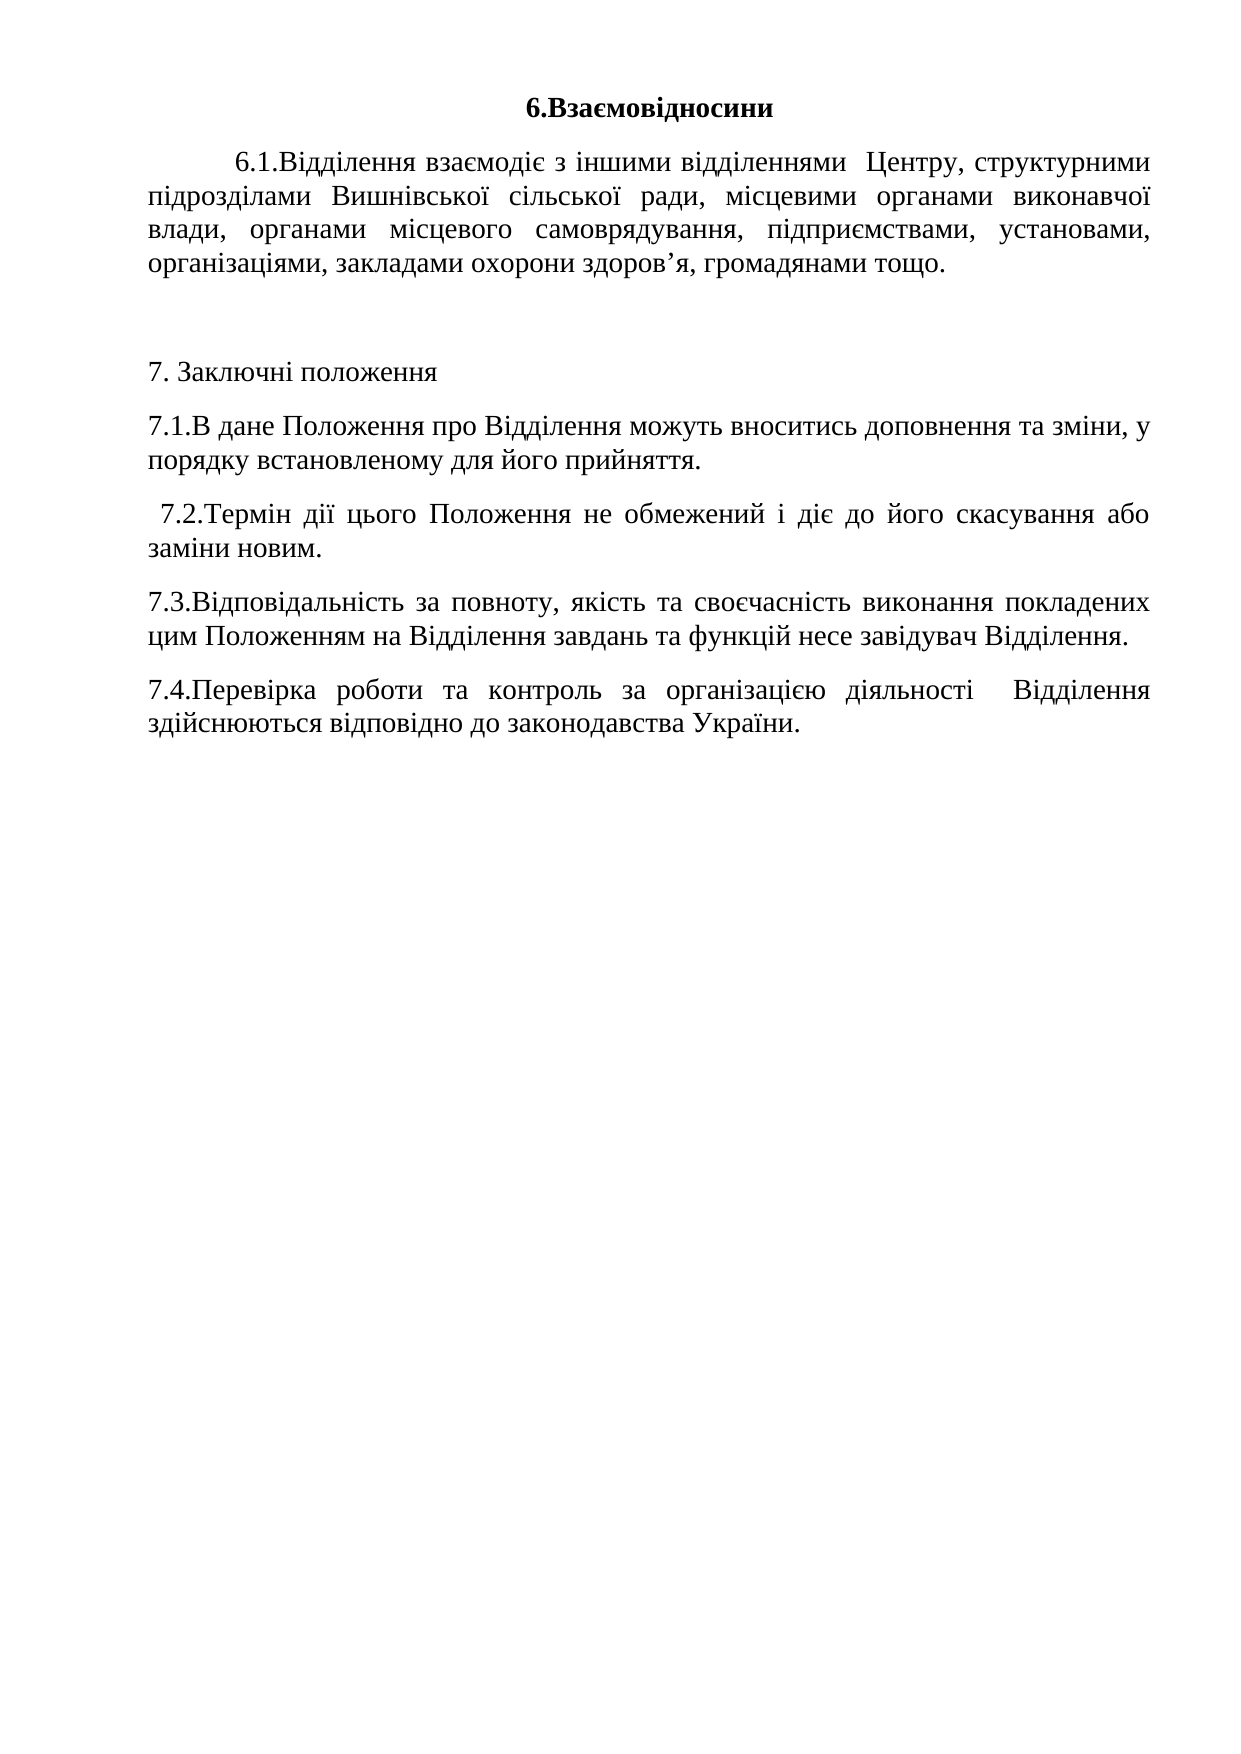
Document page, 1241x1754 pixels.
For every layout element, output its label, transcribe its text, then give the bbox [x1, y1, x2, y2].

text 6.Взаємовідносини [148, 90, 1152, 124]
text 6.1.Відділення взаємодіє з іншими відділеннями Центру, структурними підрозділами Вишнівської сільської ради, місцевими органами виконавчої влади, органами місцевого самоврядування, підприємствами, установами, організаціями, закладами охорони здоров’я, громадянами тощо. [148, 144, 1152, 279]
text 7.2.Термін дії цього Положення не обмежений і діє до його скасування або заміни новим. [148, 496, 1152, 563]
text 7.1.В дане Положення про Відділення можуть вноситись доповнення та зміни, у порядку встановленому для його прийняття. [148, 408, 1152, 475]
text 7. Заключні положення [148, 354, 1152, 387]
text 7.4.Перевірка роботи та контроль за організацією діяльності Відділення здійснюються відповідно до законодавства України. [148, 672, 1152, 739]
text 7.3.Відповідальність за повноту, якість та своєчасність виконання покладених цим Положенням на Відділення завдань та функцій несе завідувач Відділення. [148, 584, 1152, 651]
